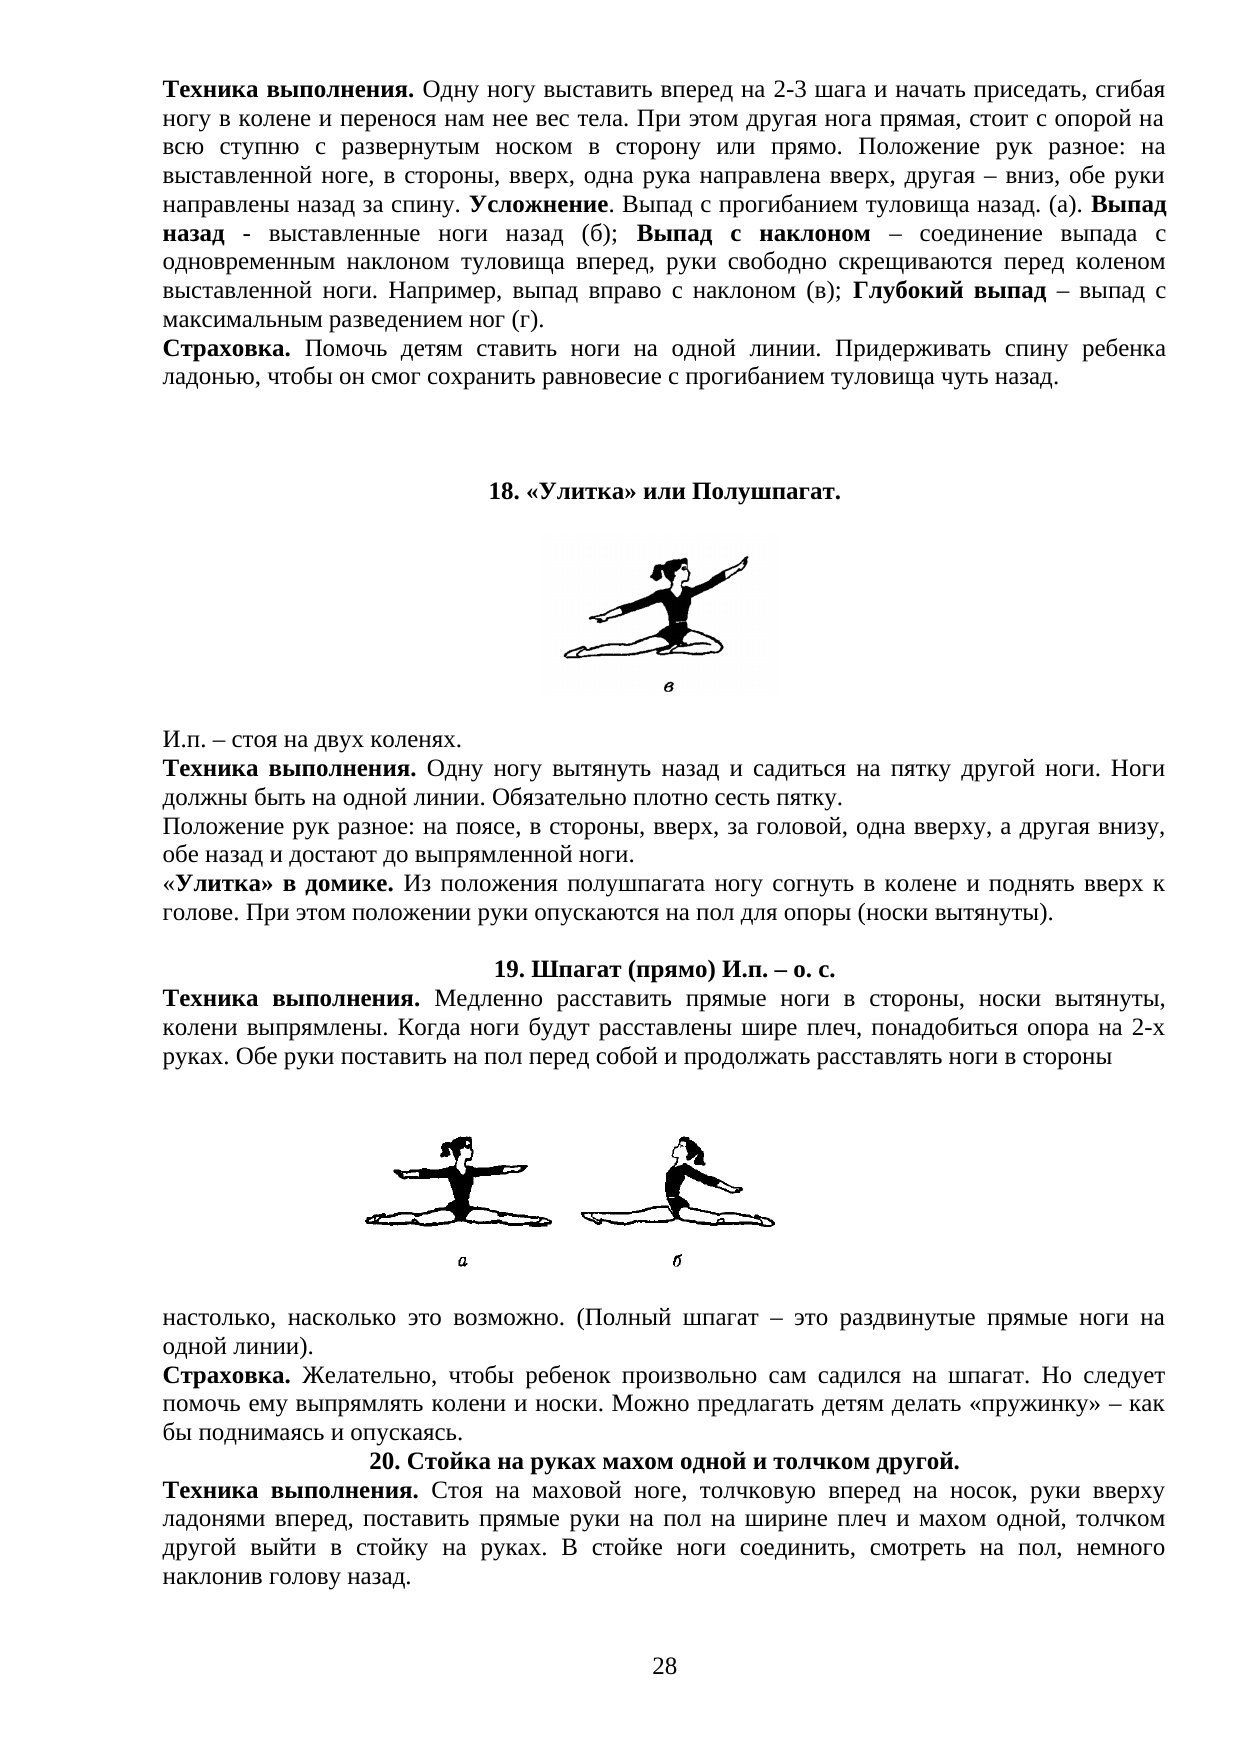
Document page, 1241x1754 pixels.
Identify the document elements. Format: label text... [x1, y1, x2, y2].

text Положение рук разное: на поясе, в стороны, вверх, за головой, одна вверху, а другая внизу, обе назад и достают до выпрямленной ноги. [162, 811, 1167, 868]
text 19. Шпагат (прямо) И.п. – о. с. [162, 954, 1167, 983]
text «Улитка» в домике. Из положения полушпагата ногу согнуть в колене и поднять вверх к голове. При этом положении руки опускаются на пол для опоры (носки вытянуты). [162, 868, 1167, 926]
text Техника выполнения. Стоя на маховой ноге, толчковую вперед на носок, руки вверху ладонями вперед, поставить прямые руки на пол на ширине плеч и махом одной, толчком другой выйти в стойку на руках. В стойке ноги соединить, смотреть на пол, немного наклонив голову назад. [162, 1475, 1167, 1590]
text Страховка. Помочь детям ставить ноги на одной линии. Придерживать спину ребенка ладонью, чтобы он смог сохранить равновесие с прогибанием туловища чуть назад. [162, 333, 1167, 390]
text Страховка. Желательно, чтобы ребенок произвольно сам садился на шпагат. Но следует помочь ему выпрямлять колени и носки. Можно предлагать детям делать «пружинку» – как бы поднимаясь и опускаясь. [162, 1360, 1167, 1446]
text И.п. – стоя на двух коленях. [162, 724, 1167, 753]
text 20. Стойка на руках махом одной и толчком другой. [162, 1446, 1167, 1475]
text Техника выполнения. Одну ногу выставить вперед на 2-3 шага и начать приседать, сгибая ногу в колене и перенося нам нее вес тела. При этом другая нога прямая, стоит с опорой на всю ступню с развернутым носком в сторону или прямо. Положение рук разное: на выставленной ноге, в стороны, вверх, одна рука направлена вверх, другая – вниз, обе руки направлены назад за спину. Усложнение. Выпад с прогибанием туловища назад. (а). Выпад назад - выставленные ноги назад (б); Выпад с наклоном – соединение выпада с одновременным наклоном туловища вперед, руки свободно скрещиваются перед коленом выставленной ноги. Например, выпад вправо с наклоном (в); Глубокий выпад – выпад с максимальным разведением ног (г). [162, 74, 1167, 333]
text настолько, насколько это возможно. (Полный шпагат – это раздвинутые прямые ноги на одной линии). [162, 1302, 1167, 1360]
text Техника выполнения. Одну ногу вытянуть назад и садиться на пятку другой ноги. Ноги должны быть на одной линии. Обязательно плотно сесть пятку. [162, 753, 1167, 811]
picture [353, 1113, 799, 1274]
text 18. «Улитка» или Полушпагат. [162, 476, 1167, 505]
text Техника выполнения. Медленно расставить прямые ноги в стороны, носки вытянуты, колени выпрямлены. Когда ноги будут расставлены шире плеч, понадобиться опора на 2-х руках. Обе руки поставить на пол перед собой и продолжать расставлять ноги в стороны [162, 983, 1167, 1069]
